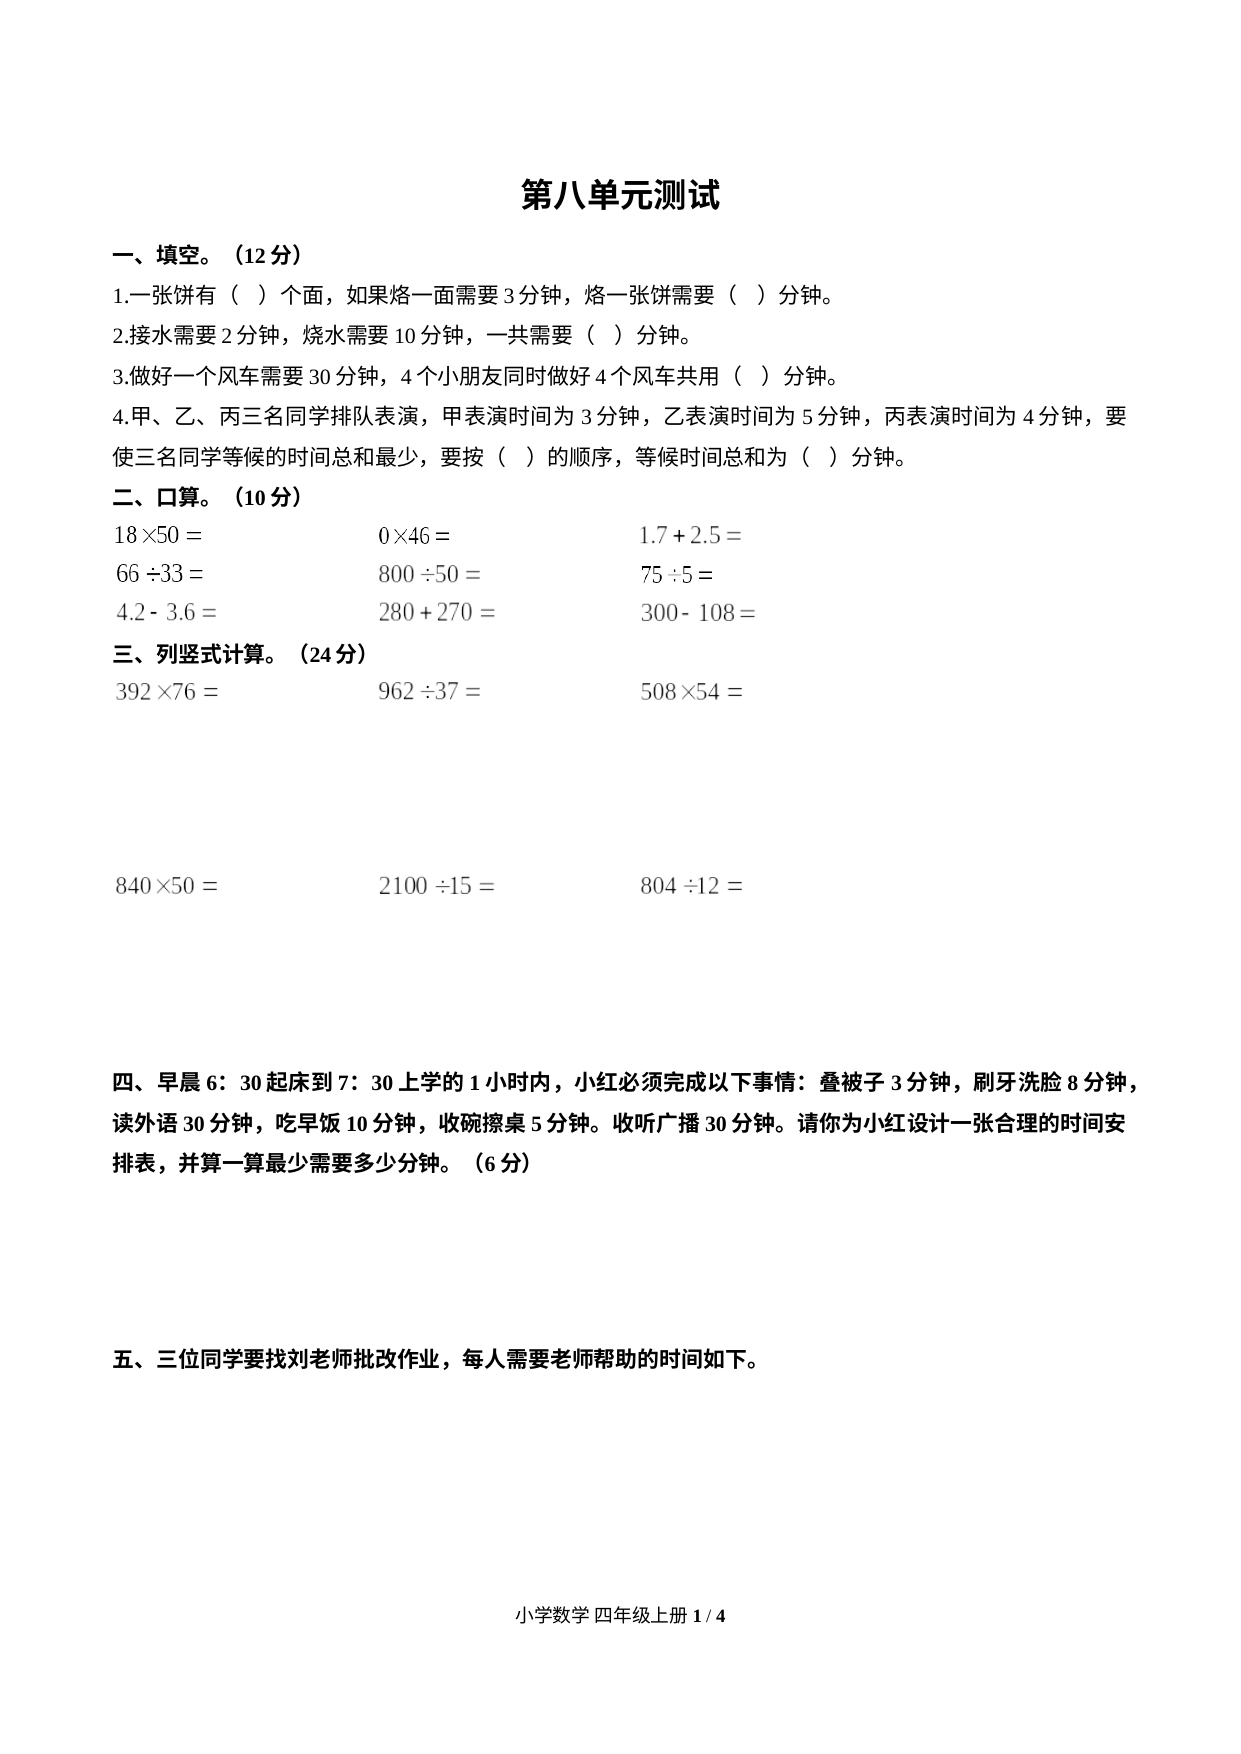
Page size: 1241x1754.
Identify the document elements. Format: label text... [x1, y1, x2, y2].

text 2.接水需要2分钟，烧水需要10分钟，一共需要（ ）分钟。 [112, 318, 1128, 351]
text 4.甲、乙、丙三名同学排队表演，甲表演时间为3分钟，乙表演时间为5分钟，丙表演时间为4分钟，要使三名同学等候的时间总和最少，要按（ ）的顺序，等候时间总和为（ ）分钟。 [112, 399, 1128, 472]
text 五、三位同学要找刘老师批改作业，每人需要老师帮助的时间如下。 [112, 1341, 1128, 1374]
text 二、口算。（10分） [112, 480, 1128, 512]
text 三、列竖式计算。（24分） [112, 637, 1128, 669]
text 四、早晨6：30起床到7：30上学的1小时内，小红必须完成以下事情：叠被子3分钟，刷牙洗脸8分钟，读外语30分钟，吃早饭10分钟，收碗擦桌5分钟。收听广播30分钟。请你为小红设计一张合理的时间安排表，并算一算最少需要多少分钟。（6分） [112, 1064, 1128, 1178]
text 一、填空。（12分） [112, 237, 1128, 270]
text 第八单元测试 [112, 160, 1128, 225]
text 3.做好一个风车需要30分钟，4个小朋友同时做好4个风车共用（ ）分钟。 [112, 358, 1128, 391]
text 1.一张饼有（ ）个面，如果烙一面需要3分钟，烙一张饼需要（ ）分钟。 [112, 278, 1128, 310]
